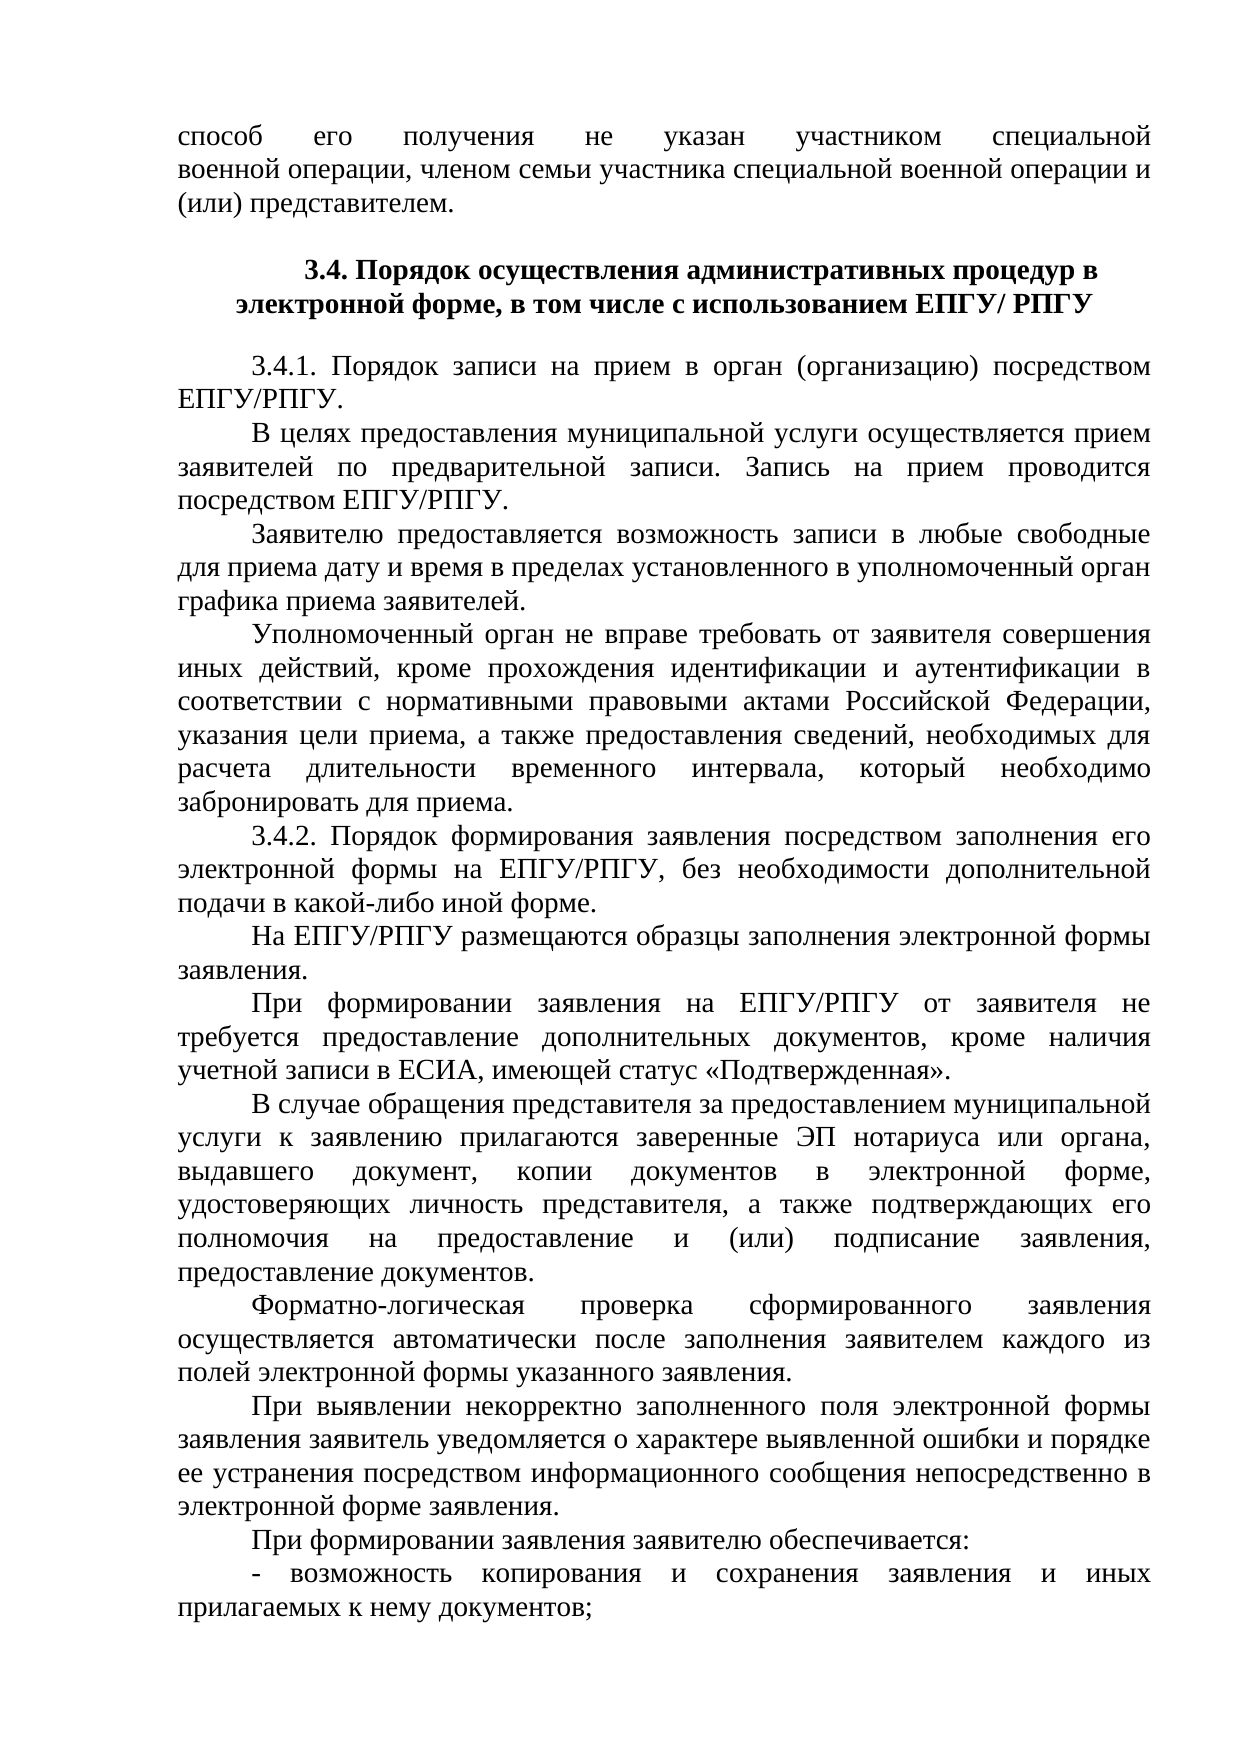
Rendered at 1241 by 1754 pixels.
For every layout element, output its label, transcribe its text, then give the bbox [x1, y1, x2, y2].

text Форматно-логическая проверка сформированного заявления осуществляется автоматически после заполнения заявителем каждого из полей электронной формы указанного заявления. [177, 1287, 1152, 1388]
list 3.4.1. Порядок записи на прием в орган (организацию) посредством ЕПГУ/РПГУ. [177, 348, 1152, 415]
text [177, 118, 1152, 219]
text В случае обращения представителя за предоставлением муниципальной услуги к заявлению прилагаются заверенные ЭП нотариуса или органа, выдавшего документ, копии документов в электронной форме, удостоверяющих личность представителя, а также подтверждающих его полномочия на предоставление и (или) подписание заявления, предоставление документов. [177, 1086, 1152, 1287]
text В целях предоставления муниципальной услуги осуществляется прием заявителей по предварительной записи. Запись на прием проводится посредством ЕПГУ/РПГУ. [177, 415, 1152, 516]
text При выявлении некорректно заполненного поля электронной формы заявления заявитель уведомляется о характере выявленной ошибки и порядке ее устранения посредством информационного сообщения непосредственно в электронной форме заявления. [177, 1388, 1152, 1522]
text 3.4. Порядок осуществления административных процедур в электронной форме, в том числе с использованием ЕПГУ/ РПГУ [177, 252, 1152, 319]
text Уполномоченный орган не вправе требовать от заявителя совершения иных действий, кроме прохождения идентификации и аутентификации в соответствии с нормативными правовыми актами Российской Федерации, указания цели приема, а также предоставления сведений, необходимых для расчета длительности временного интервала, который необходимо забронировать для приема. [177, 616, 1152, 818]
text 3.4.2. Порядок формирования заявления посредством заполнения его электронной формы на ЕПГУ/РПГУ, без необходимости дополнительной подачи в какой-либо иной форме. [177, 818, 1152, 918]
text При формировании заявления на ЕПГУ/РПГУ от заявителя не требуется предоставление дополнительных документов, кроме наличия учетной записи в ЕСИА, имеющей статус «Подтвержденная». [177, 985, 1152, 1086]
text - возможность копирования и сохранения заявления и иных прилагаемых к нему документов; [177, 1556, 1152, 1623]
text На ЕПГУ/РПГУ размещаются образцы заполнения электронной формы заявления. [177, 918, 1152, 985]
text Заявителю предоставляется возможность записи в любые свободные для приема дату и время в пределах установленного в уполномоченный орган графика приема заявителей. [177, 516, 1152, 616]
text При формировании заявления заявителю обеспечивается: [177, 1522, 1152, 1556]
